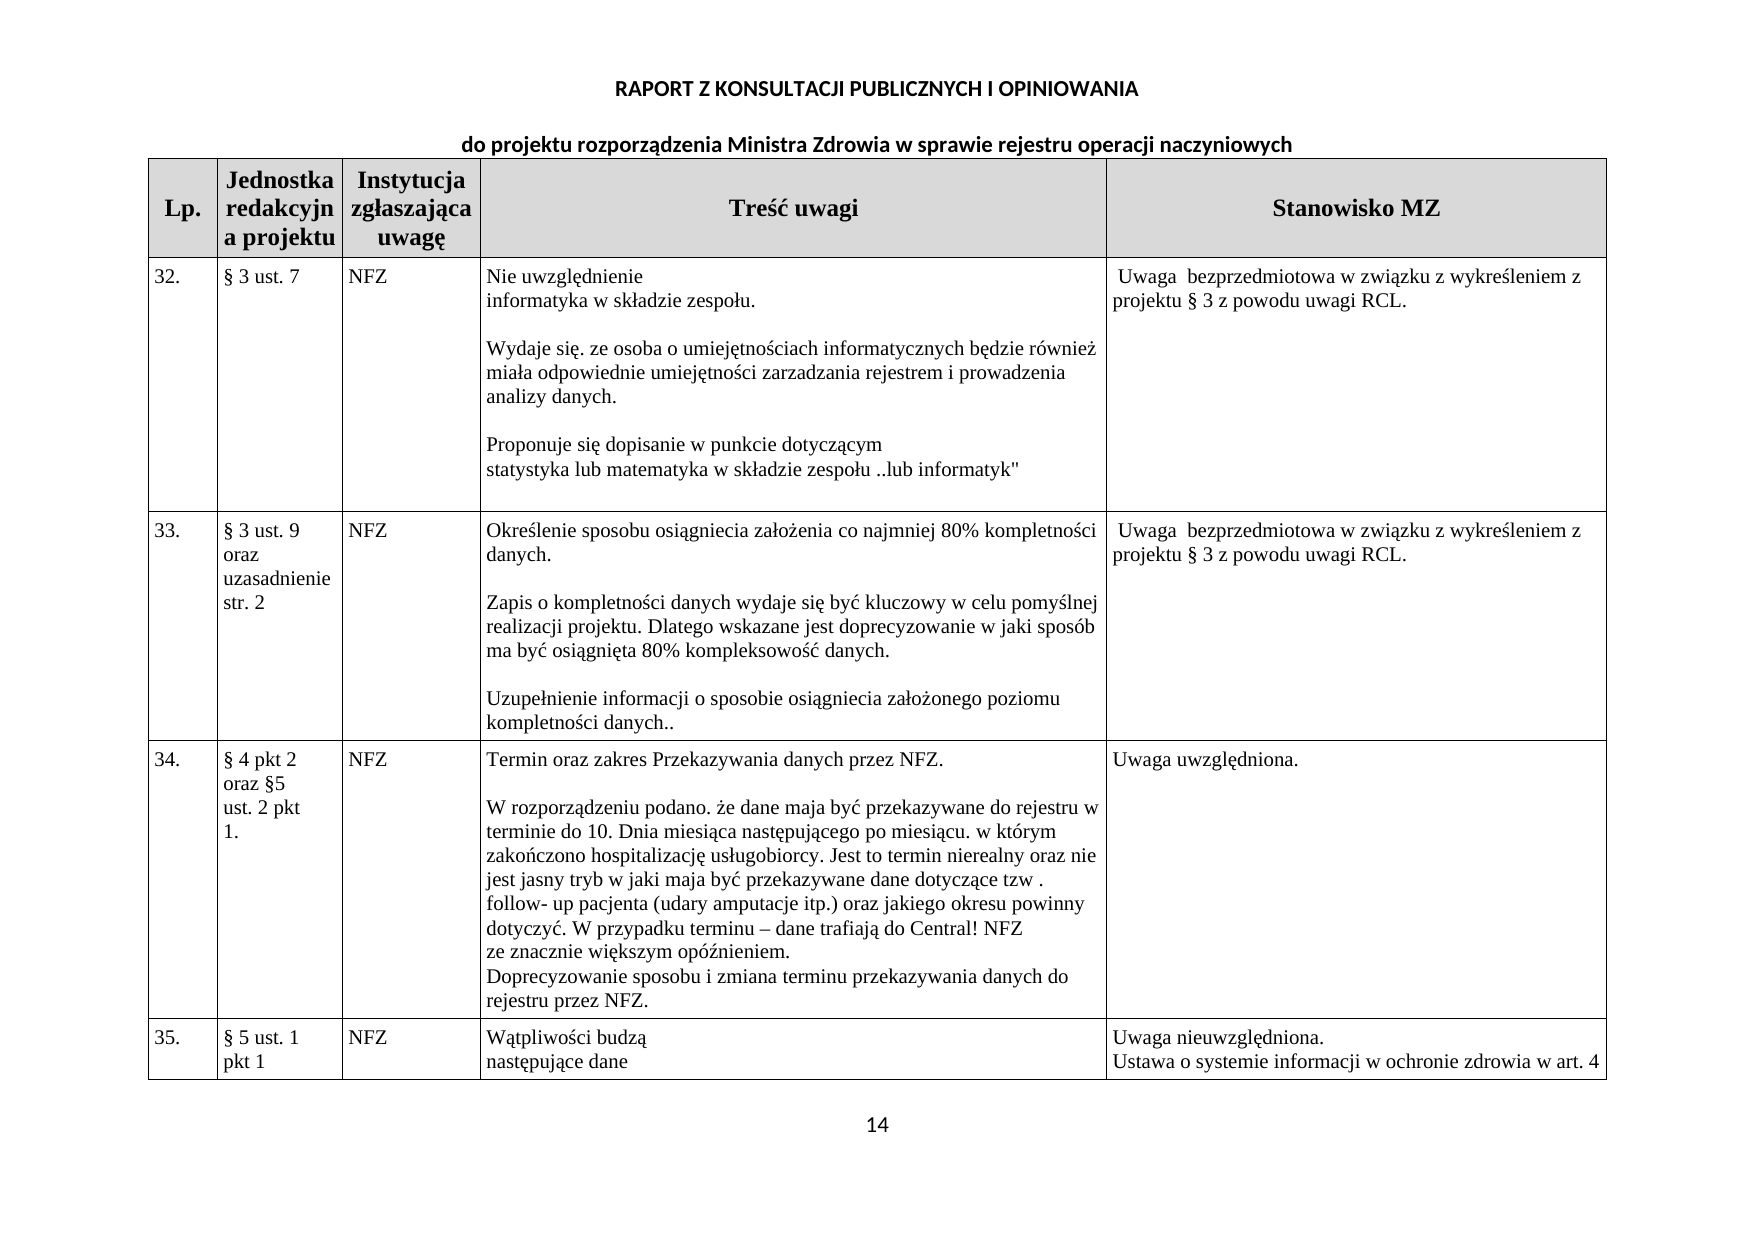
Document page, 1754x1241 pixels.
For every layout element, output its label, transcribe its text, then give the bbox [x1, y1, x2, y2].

table_cell 35. [149, 1019, 217, 1079]
table_header Jednostka redakcyjna projektu [218, 159, 342, 257]
table_cell Nie uwzględnienie informatyka w składzie zespołu. Wydaje się. ze osoba o umiejętnościach informatycznych będzie również miała odpowiednie umiejętności zarzadzania rejestrem i prowadzenia analizy danych. Proponuje się dopisanie w punkcie dotyczącym statystyka lub matematyka w składzie zespołu ..lub informatyk" [481, 258, 1106, 511]
table_cell Termin oraz zakres Przekazywania danych przez NFZ. W rozporządzeniu podano. że dane maja być przekazywane do rejestru w terminie do 10. Dnia miesiąca następującego po miesiącu. w którym zakończono hospitalizację usługobiorcy. Jest to termin nierealny oraz nie jest jasny tryb w jaki maja być przekazywane dane dotyczące tzw . follow- up pacjenta (udary amputacje itp.) oraz jakiego okresu powinny dotyczyć. W przypadku terminu – dane trafiają do Central! NFZ ze znacznie większym opóźnieniem. Doprecyzowanie sposobu i zmiana terminu przekazywania danych do rejestru przez NFZ. [481, 741, 1106, 1018]
table_header Instytucja zgłaszająca uwagę [343, 159, 480, 257]
table_cell 33. [149, 512, 217, 740]
table_header Stanowisko MZ [1107, 159, 1606, 257]
table_cell 32. [149, 258, 217, 511]
table_cell § 4 pkt 2 oraz §5 ust. 2 pkt 1. [218, 741, 342, 1018]
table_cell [1107, 1019, 1606, 1079]
table_cell § 3 ust. 7 [218, 258, 342, 511]
table_cell Uwaga bezprzedmiotowa w związku z wykreśleniem z projektu § 3 z powodu uwagi RCL. [1107, 512, 1606, 740]
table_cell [481, 1019, 1106, 1079]
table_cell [1107, 258, 1606, 511]
table_cell NFZ [343, 512, 480, 740]
table_header Lp. [149, 159, 217, 257]
table_cell § 3 ust. 9 oraz uzasadnienie str. 2 [218, 512, 342, 740]
table_cell NFZ [343, 258, 480, 511]
table_cell NFZ [343, 741, 480, 1018]
table_cell 34. [149, 741, 217, 1018]
table_cell § 5 ust. 1 pkt 1 [218, 1019, 342, 1079]
table_cell NFZ [343, 1019, 480, 1079]
table_cell Określenie sposobu osiągniecia założenia co najmniej 80% kompletności danych. Zapis o kompletności danych wydaje się być kluczowy w celu pomyślnej realizacji projektu. Dlatego wskazane jest doprecyzowanie w jaki sposób ma być osiągnięta 80% kompleksowość danych. Uzupełnienie informacji o sposobie osiągniecia założonego poziomu kompletności danych.. [481, 512, 1106, 740]
table_header Treść uwagi [481, 159, 1106, 257]
table_cell Uwaga uwzględniona. [1107, 741, 1606, 1018]
